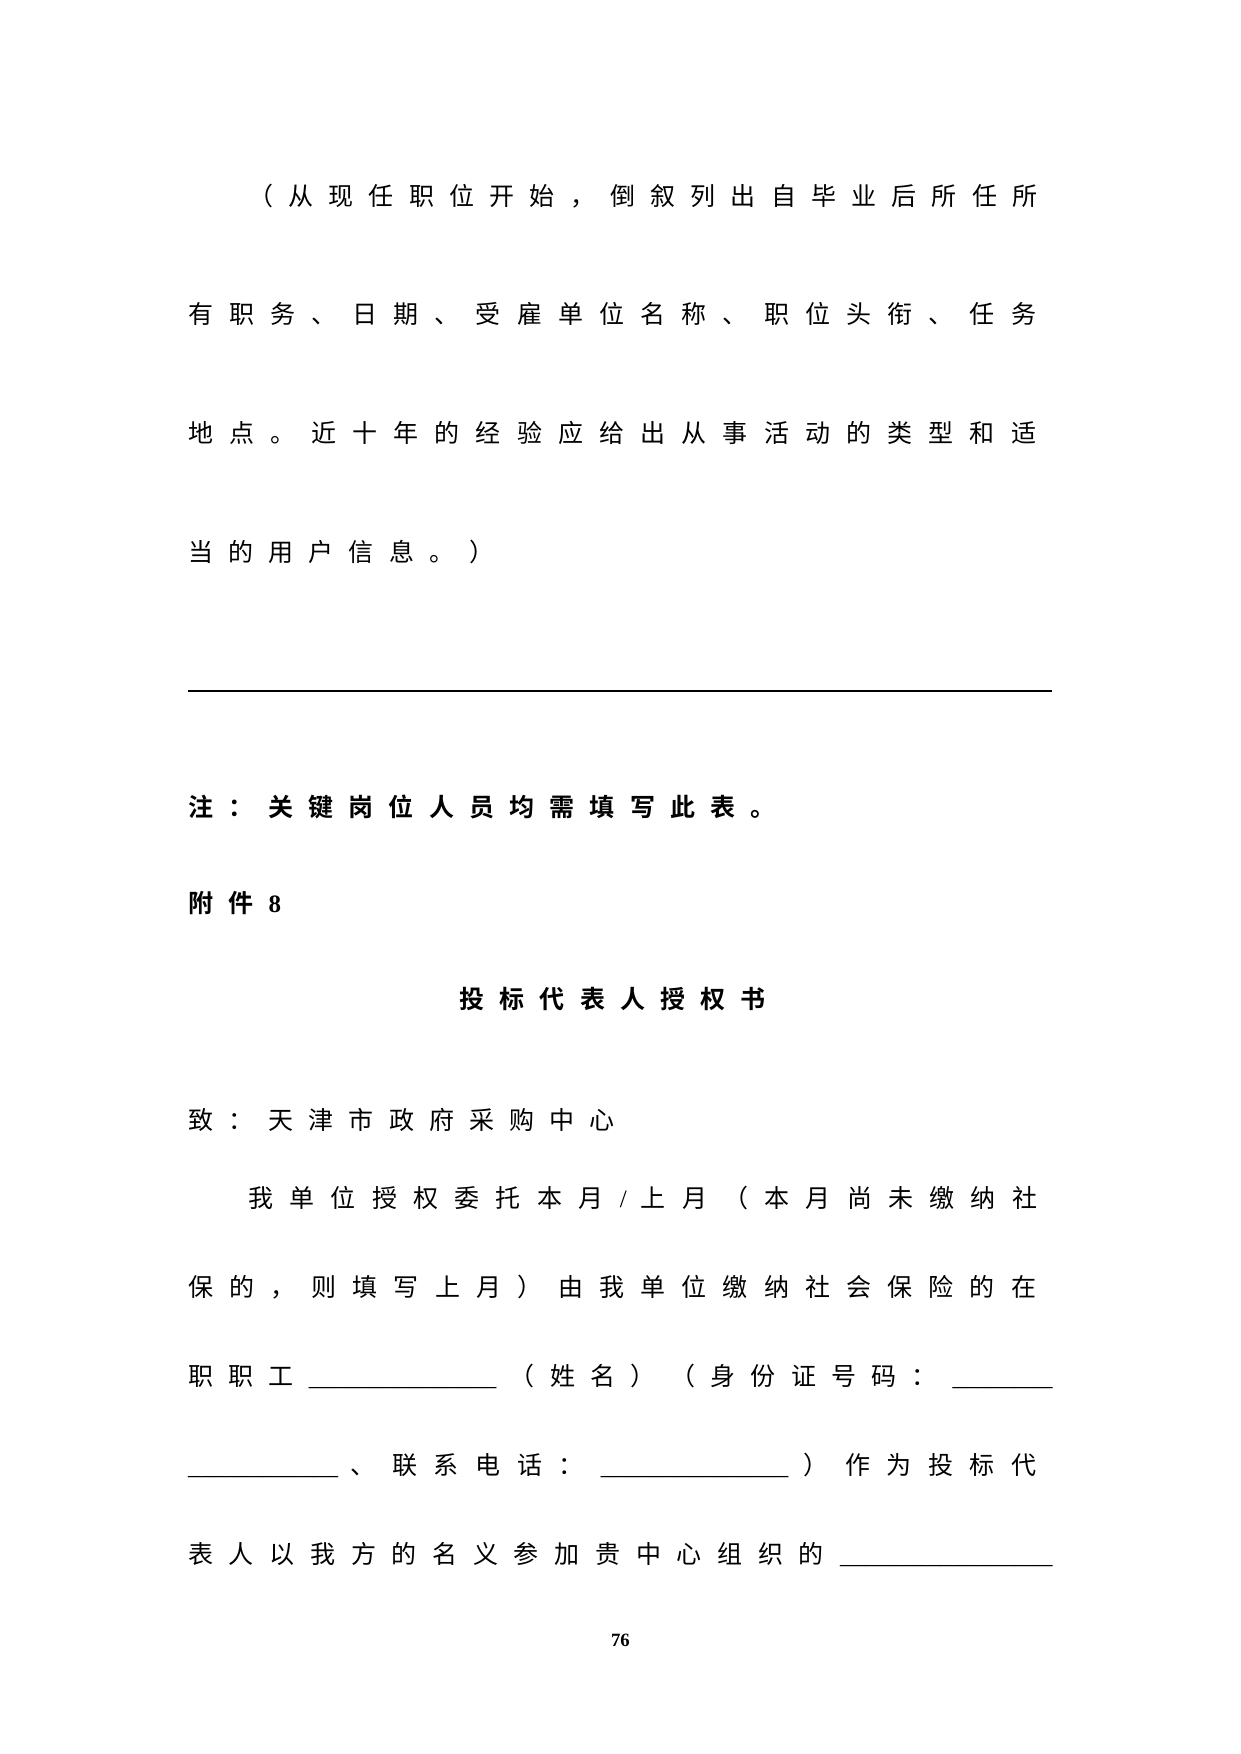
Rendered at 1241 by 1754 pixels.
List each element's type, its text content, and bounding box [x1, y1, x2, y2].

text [188, 1167, 1052, 1582]
text 致：天津市政府采购中心 [188, 1089, 1052, 1148]
text 投标代表人授权书 [188, 967, 1052, 1027]
text （从现任职位开始，倒叙列出自毕业后所任所有职务、日期、受雇单位名称、职位头衔、任务地点。近十年的经验应给出从事活动的类型和适当的用户信息。） [188, 164, 1052, 580]
text 附件8 [188, 872, 1052, 931]
text 注：关键岗位人员均需填写此表。 [188, 776, 1052, 836]
